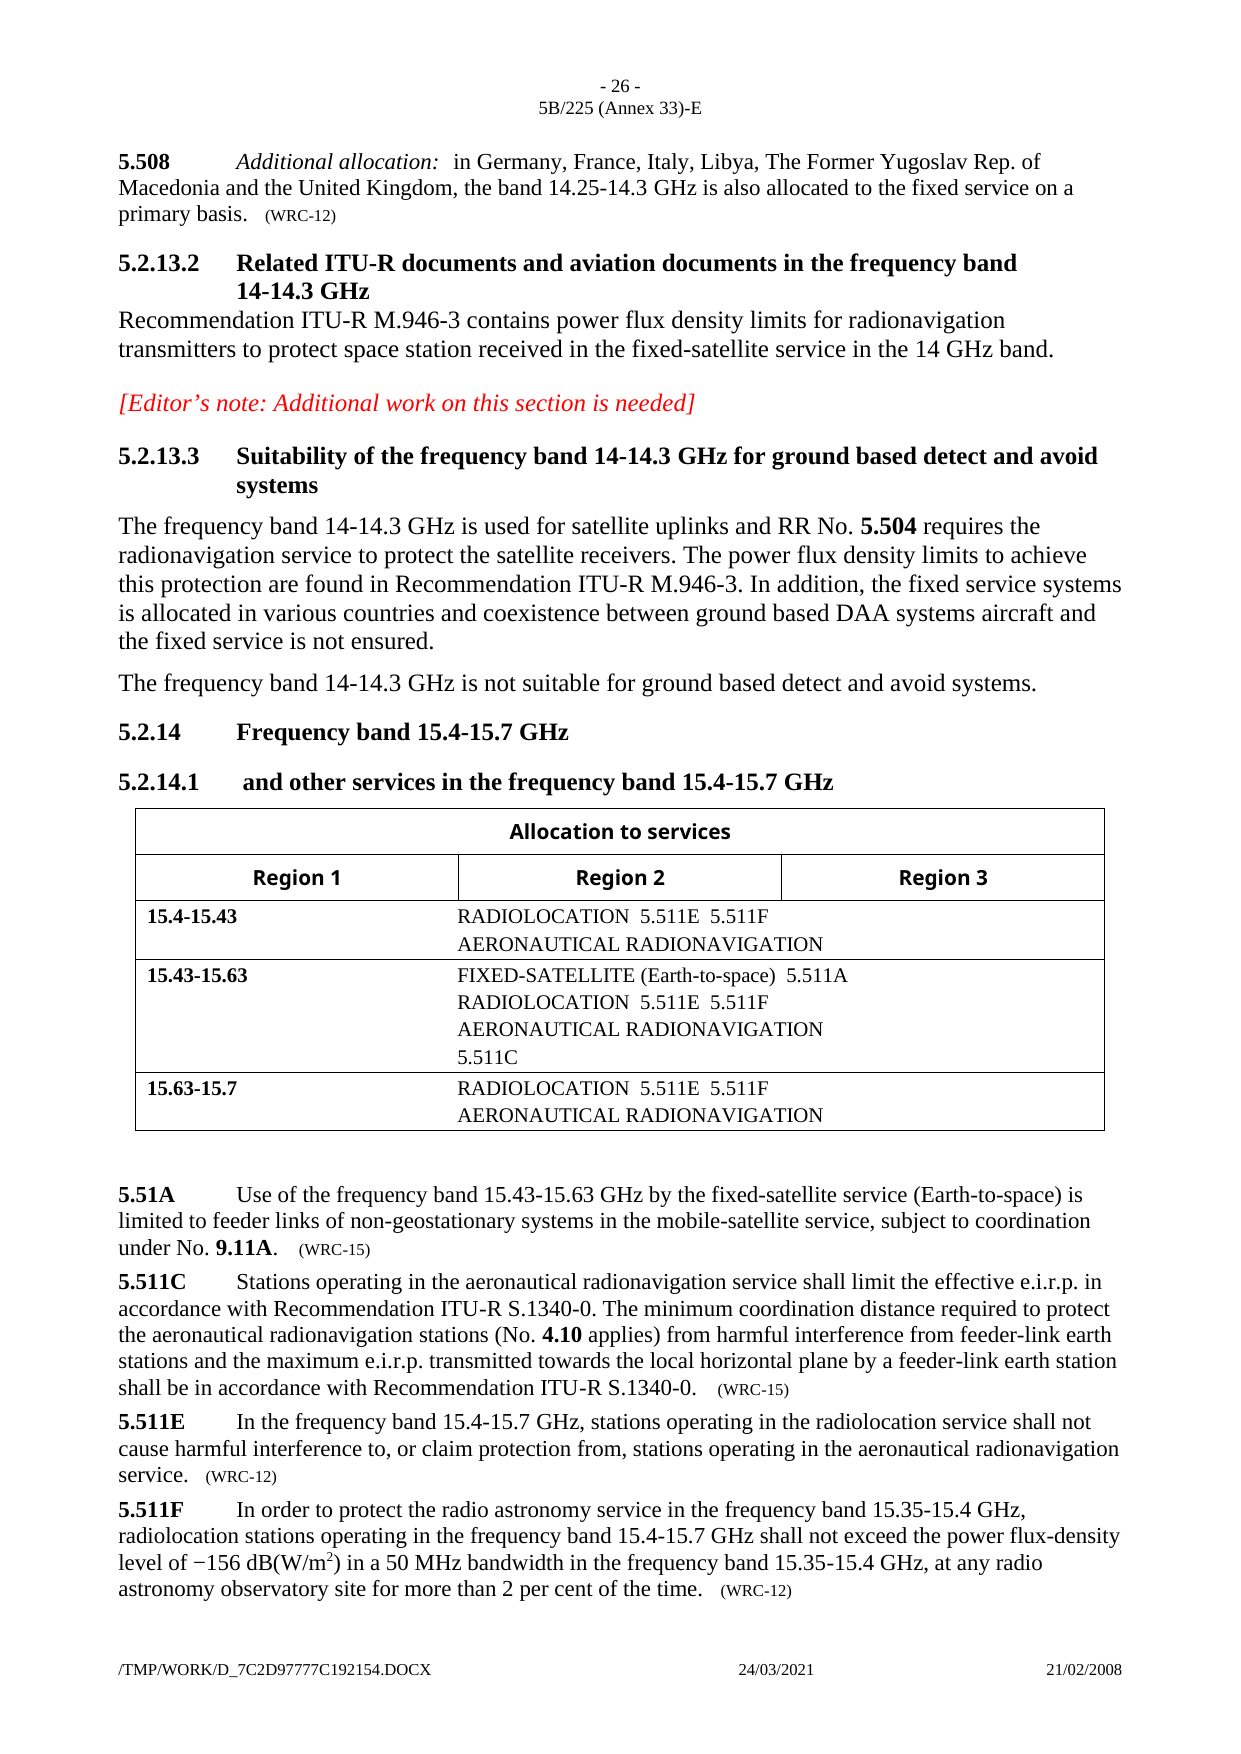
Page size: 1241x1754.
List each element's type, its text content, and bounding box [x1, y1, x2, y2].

table_cell Region 1 [136, 855, 458, 900]
text [Editor’s note: Additional work on this section is needed] [118, 388, 1122, 416]
text 5.508 Additional allocation: in Germany, France, Italy, Libya, The Former Yugoslav Rep. of Macedonia and the United Kingdom, the band 14.25-14.3 GHz is also allocated to the fixed service on a primary basis. (WRC-12) [118, 148, 1122, 227]
text 5.2.13.3 Suitability of the frequency band 14-14.3 GHz for ground based detect and avoid systems [118, 441, 1122, 499]
text 5.51A Use of the frequency band 15.43-15.63 GHz by the fixed-satellite service (Earth-to-space) is limited to feeder links of non-geostationary systems in the mobile-satellite service, subject to coordination under No. 9.11A. (WRC-15) [118, 1181, 1122, 1260]
table_cell Region 2 [459, 855, 781, 900]
table_cell Region 3 [782, 855, 1104, 900]
text The frequency band 14-14.3 GHz is not suitable for ground based detect and avoid systems. [118, 668, 1122, 696]
subtitle 5.2.14 Frequency band 15.4-15.7 GHz [118, 717, 1122, 746]
text 5.511C Stations operating in the aeronautical radionavigation service shall limit the effective e.i.r.p. in accordance with Recommendation ITU-R S.1340-0. The minimum coordination distance required to protect the aeronautical radionavigation stations (No. 4.10 applies) from harmful interference from feeder-link earth stations and the maximum e.i.r.p. transmitted towards the local horizontal plane by a feeder-link earth station shall be in accordance with Recommendation ITU-R S.1340-0. (WRC-15) [118, 1268, 1122, 1400]
text 5.511E In the frequency band 15.4-15.7 GHz, stations operating in the radiolocation service shall not cause harmful interference to, or claim protection from, stations operating in the aeronautical radionavigation service. (WRC-12) [118, 1408, 1122, 1487]
table_header Allocation to services [136, 809, 1104, 854]
table_cell 15.43-15.63 FIXED-SATELLITE (Earth-to-space) 5.511A RADIOLOCATION 5.511E 5.511F AERONAUTICAL RADIONAVIGATION 5.511C [136, 960, 1104, 1072]
text The frequency band 14-14.3 GHz is used for satellite uplinks and RR No. 5.504 requires the radionavigation service to protect the satellite receivers. The power flux density limits to achieve this protection are found in Recommendation ITU-R M.946-3. In addition, the fixed service systems is allocated in various countries and coexistence between ground based DAA systems aircraft and the fixed service is not ensured. [118, 511, 1122, 655]
subtitle 5.2.14.1 Allocation to operate detect and avoid and other services in the frequency band 15.4-15.7 GHz [118, 767, 1122, 796]
text Recommendation ITU-R M.946-3 contains power flux density limits for radionavigation transmitters to protect space station received in the fixed-satellite service in the 14 GHz band. [118, 305, 1122, 363]
text 5.2.13.2 Related ITU-R documents and aviation documents in the frequency band 14-14.3 GHz [118, 248, 1122, 305]
text 5.511F In order to protect the radio astronomy service in the frequency band 15.35-15.4 GHz, radiolocation stations operating in the frequency band 15.4-15.7 GHz shall not exceed the power flux-density level of −156 dB(W/m2) in a 50 MHz bandwidth in the frequency band 15.35-15.4 GHz, at any radio astronomy observatory site for more than 2 per cent of the time. (WRC-12) [118, 1496, 1122, 1601]
table_cell 15.63-15.7 RADIOLOCATION 5.511E 5.511F AERONAUTICAL RADIONAVIGATION [136, 1073, 1104, 1130]
table_cell 15.4-15.43 RADIOLOCATION 5.511E 5.511F AERONAUTICAL RADIONAVIGATION [136, 901, 1104, 959]
